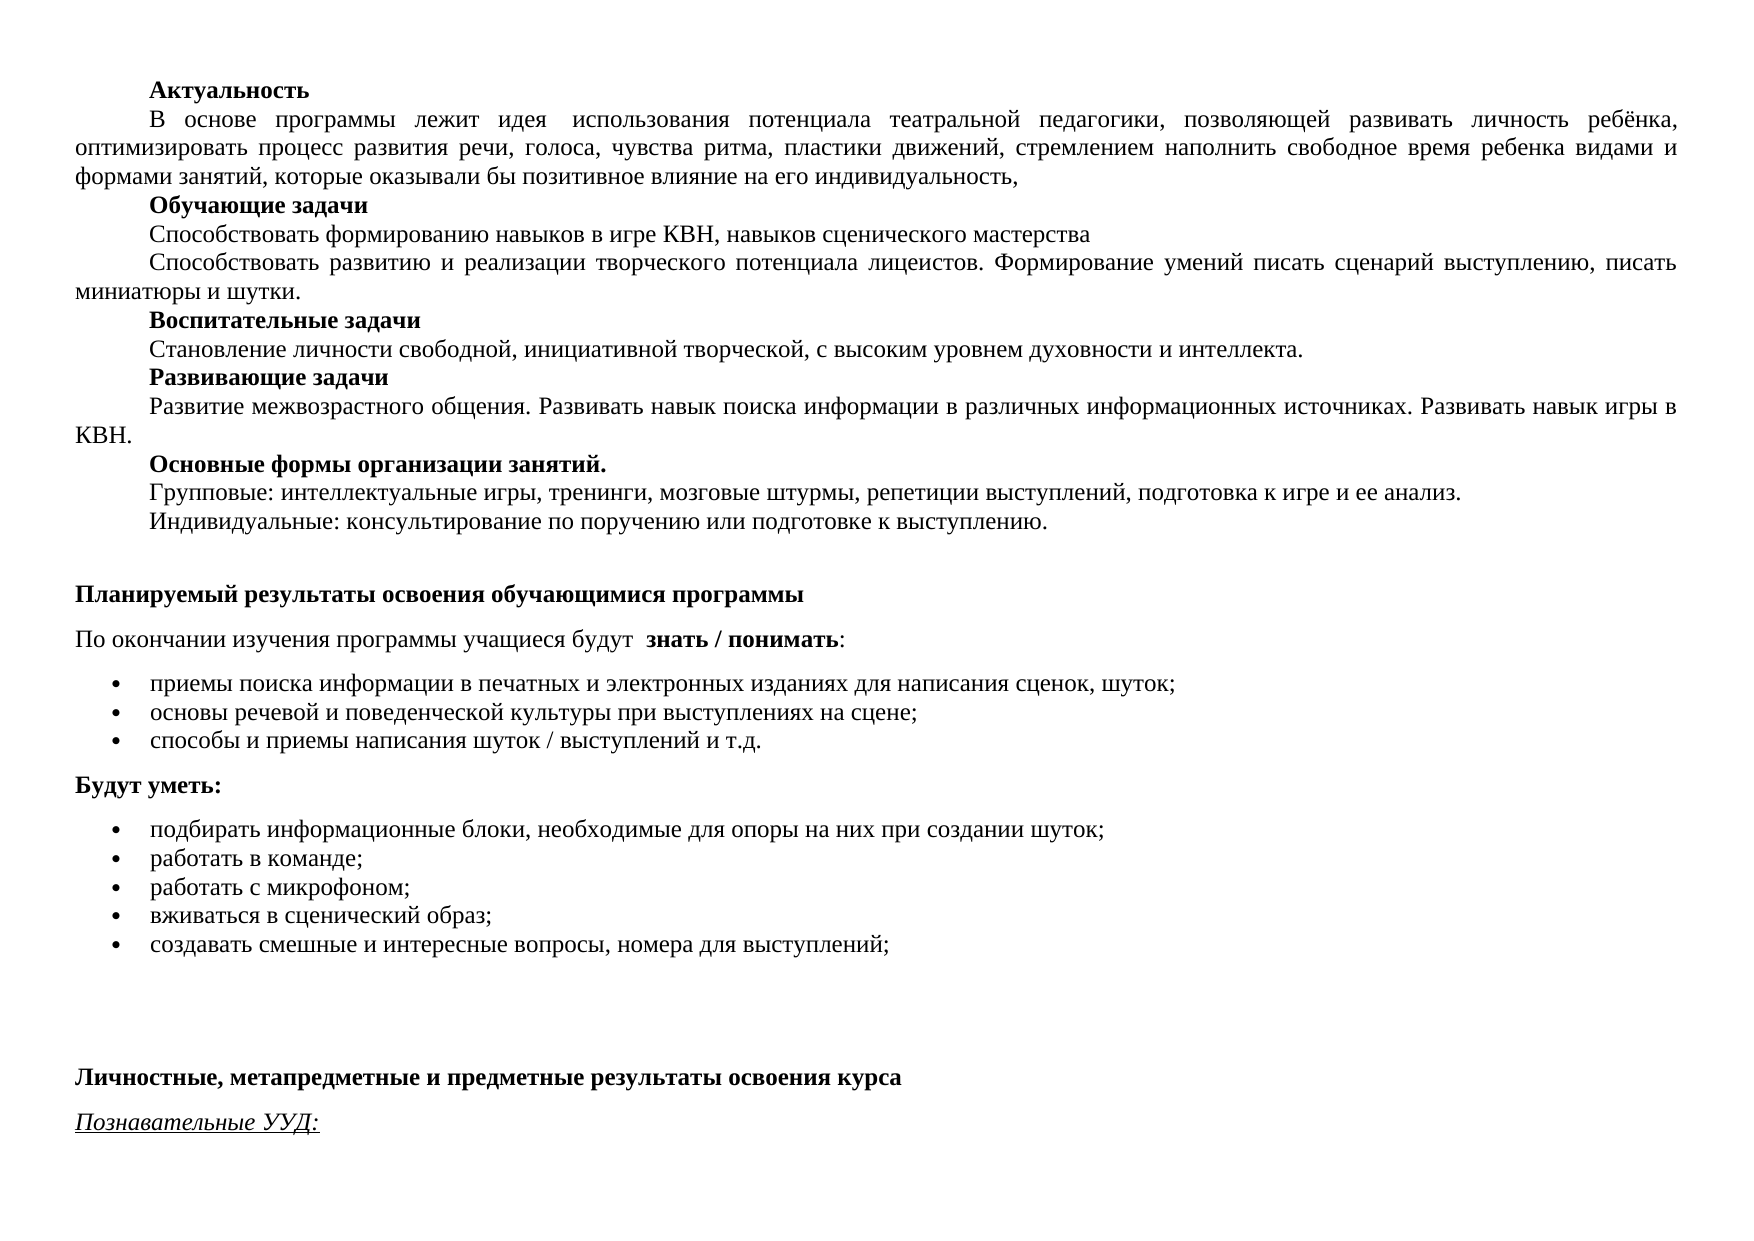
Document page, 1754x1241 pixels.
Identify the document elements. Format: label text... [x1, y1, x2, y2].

list работать в команде; [112, 843, 1679, 872]
text Обучающие задачи [75, 190, 1679, 219]
text Актуальность [75, 75, 1679, 104]
text Способствовать развитию и реализации творческого потенциала лицеистов. Формирование умений писать сценарий выступлению, писать миниатюры и шутки. [75, 247, 1679, 305]
text Личностные, метапредметные и предметные результаты освоения курса [75, 1062, 1679, 1091]
list вживаться в сценический образ; [112, 901, 1679, 929]
text По окончании изучения программы учащиеся будут знать / понимать: [75, 624, 1679, 652]
text Основные формы организации занятий. [75, 449, 1679, 477]
list способы и приемы написания шуток / выступлений и т.д. [112, 726, 1679, 754]
text Групповые: интеллектуальные игры, тренинги, мозговые штурмы, репетиции выступлений, подготовка к игре и ее анализ. [75, 477, 1679, 506]
text Индивидуальные: консультирование по поручению или подготовке к выступлению. [75, 506, 1679, 535]
list приемы поиска информации в печатных и электронных изданиях для написания сценок, шуток; [112, 668, 1679, 697]
list подбирать информационные блоки, необходимые для опоры на них при создании шуток; [112, 814, 1679, 843]
text Развивающие задачи [75, 362, 1679, 391]
text Развитие межвозрастного общения. Развивать навык поиска информации в различных информационных источниках. Развивать навык игры в КВН. [75, 391, 1679, 449]
text Становление личности свободной, инициативной творческой, с высоким уровнем духовности и интеллекта. [75, 334, 1679, 362]
list работать с микрофоном; [112, 872, 1679, 901]
text Воспитательные задачи [75, 305, 1679, 334]
text Способствовать формированию навыков в игре КВН, навыков сценического мастерства [75, 219, 1679, 247]
text Познавательные УУД: [75, 1107, 1679, 1136]
list создавать смешные и интересные вопросы, номера для выступлений; [112, 929, 1679, 958]
text Планируемый результаты освоения обучающимися программы [75, 579, 1679, 608]
text Будут уметь: [75, 770, 1679, 799]
list основы речевой и поведенческой культуры при выступлениях на сцене; [112, 697, 1679, 726]
text В основе программы лежит идея использования потенциала театральной педагогики, позволяющей развивать личность ребёнка, оптимизировать процесс развития речи, голоса, чувства ритма, пластики движений, стремлением наполнить свободное время ребенка видами и формами занятий, которые оказывали бы позитивное влияние на его индивидуальность, [75, 104, 1679, 190]
